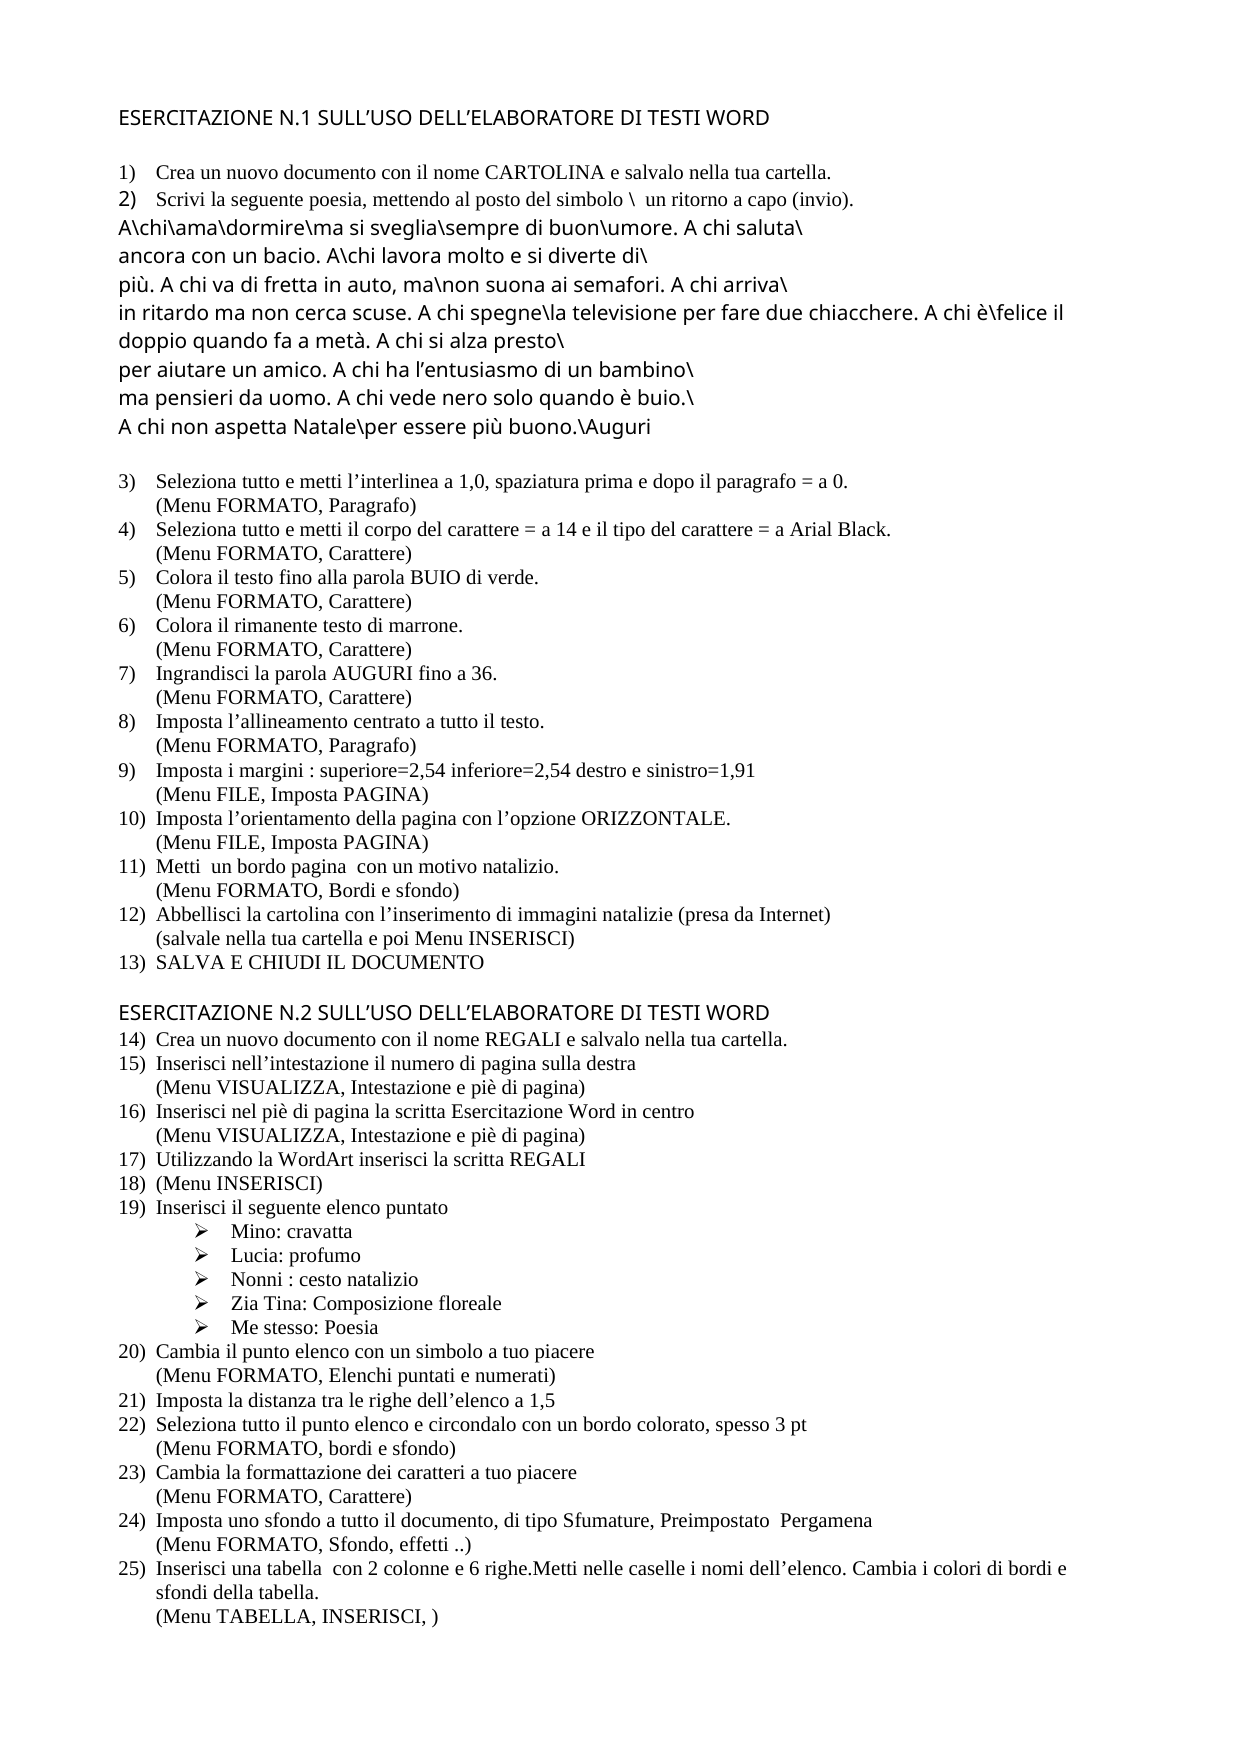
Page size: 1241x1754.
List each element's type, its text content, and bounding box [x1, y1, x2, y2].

list (Menu TABELLA, INSERISCI, ) [156, 1604, 1122, 1628]
list Inserisci il seguente elenco puntato [118, 1195, 1122, 1219]
list Zia Tina: Composizione floreale [193, 1291, 1122, 1315]
text ancora con un bacio. A\chi lavora molto e si diverte di\ [118, 241, 1122, 270]
list Mino: cravatta [193, 1219, 1122, 1243]
list (Menu FORMATO, Carattere) [156, 685, 1122, 709]
list Imposta uno sfondo a tutto il documento, di tipo Sfumature, Preimpostato Pergamena [118, 1508, 1122, 1532]
list Seleziona tutto e metti il corpo del carattere = a 14 e il tipo del carattere = a Arial Black. [118, 517, 1122, 541]
list Metti un bordo pagina con un motivo natalizio. [118, 854, 1122, 878]
list Scrivi la seguente poesia, mettendo al posto del simbolo \ un ritorno a capo (invio). [118, 184, 1122, 213]
list Imposta la distanza tra le righe dell’elenco a 1,5 [118, 1387, 1122, 1412]
list Colora il testo fino alla parola BUIO di verde. [118, 565, 1122, 589]
list (Menu FORMATO, Carattere) [156, 637, 1122, 661]
list (Menu FORMATO, Carattere) [156, 541, 1122, 565]
list Inserisci nell’intestazione il numero di pagina sulla destra [118, 1051, 1122, 1075]
list Cambia il punto elenco con un simbolo a tuo piacere [118, 1339, 1122, 1363]
list Cambia la formattazione dei caratteri a tuo piacere [118, 1460, 1122, 1484]
list Lucia: profumo [193, 1243, 1122, 1267]
list (salvale nella tua cartella e poi Menu INSERISCI) [156, 926, 1122, 950]
list Ingrandisci la parola AUGURI fino a 36. [118, 661, 1122, 685]
text ESERCITAZIONE N.2 SULL’USO DELL’ELABORATORE DI TESTI WORD [118, 998, 1122, 1027]
list (Menu FILE, Imposta PAGINA) [156, 830, 1122, 854]
list Me stesso: Poesia [193, 1315, 1122, 1339]
list Colora il rimanente testo di marrone. [118, 613, 1122, 637]
text A\chi\ama\dormire\ma si sveglia\sempre di buon\umore. A chi saluta\ [118, 213, 1122, 241]
list (Menu FILE, Imposta PAGINA) [156, 782, 1122, 806]
list Imposta l’allineamento centrato a tutto il testo. [118, 709, 1122, 733]
list Seleziona tutto il punto elenco e circondalo con un bordo colorato, spesso 3 pt [118, 1412, 1122, 1436]
list Crea un nuovo documento con il nome CARTOLINA e salvalo nella tua cartella. [118, 160, 1122, 184]
list (Menu FORMATO, Elenchi puntati e numerati) [156, 1363, 1122, 1387]
list Seleziona tutto e metti l’interlinea a 1,0, spaziatura prima e dopo il paragrafo = a 0. [118, 469, 1122, 493]
list (Menu VISUALIZZA, Intestazione e piè di pagina) [156, 1123, 1122, 1147]
list Imposta l’orientamento della pagina con l’opzione ORIZZONTALE. [118, 806, 1122, 830]
list Utilizzando la WordArt inserisci la scritta REGALI [118, 1147, 1122, 1171]
list Crea un nuovo documento con il nome REGALI e salvalo nella tua cartella. [118, 1027, 1122, 1051]
list Imposta i margini : superiore=2,54 inferiore=2,54 destro e sinistro=1,91 [118, 757, 1122, 782]
list Inserisci nel piè di pagina la scritta Esercitazione Word in centro [118, 1099, 1122, 1123]
list (Menu FORMATO, Carattere) [156, 589, 1122, 613]
list (Menu VISUALIZZA, Intestazione e piè di pagina) [156, 1075, 1122, 1099]
text ESERCITAZIONE N.1 SULL’USO DELL’ELABORATORE DI TESTI WORD [118, 103, 1122, 132]
text per aiutare un amico. A chi ha l’entusiasmo di un bambino\ [118, 355, 1122, 383]
list (Menu FORMATO, Paragrafo) [156, 733, 1122, 757]
text in ritardo ma non cerca scuse. A chi spegne\la televisione per fare due chiacchere. A chi è\felice il doppio quando fa a metà. A chi si alza presto\ [118, 298, 1122, 355]
list (Menu FORMATO, Sfondo, effetti ..) [156, 1532, 1122, 1556]
list (Menu FORMATO, Paragrafo) [156, 493, 1122, 517]
list (Menu FORMATO, Bordi e sfondo) [156, 878, 1122, 902]
list (Menu FORMATO, Carattere) [156, 1484, 1122, 1508]
list (Menu INSERISCI) [118, 1171, 1122, 1195]
text A chi non aspetta Natale\per essere più buono.\Auguri [118, 412, 1122, 440]
list SALVA E CHIUDI IL DOCUMENTO [118, 950, 1122, 974]
list Nonni : cesto natalizio [193, 1267, 1122, 1291]
text ma pensieri da uomo. A chi vede nero solo quando è buio.\ [118, 383, 1122, 412]
list Inserisci una tabella con 2 colonne e 6 righe.Metti nelle caselle i nomi dell’elenco. Cambia i colori di bordi e sfondi della tabella. [118, 1556, 1122, 1604]
list (Menu FORMATO, bordi e sfondo) [156, 1436, 1122, 1460]
text più. A chi va di fretta in auto, ma\non suona ai semafori. A chi arriva\ [118, 270, 1122, 298]
list Abbellisci la cartolina con l’inserimento di immagini natalizie (presa da Internet) [118, 902, 1122, 926]
